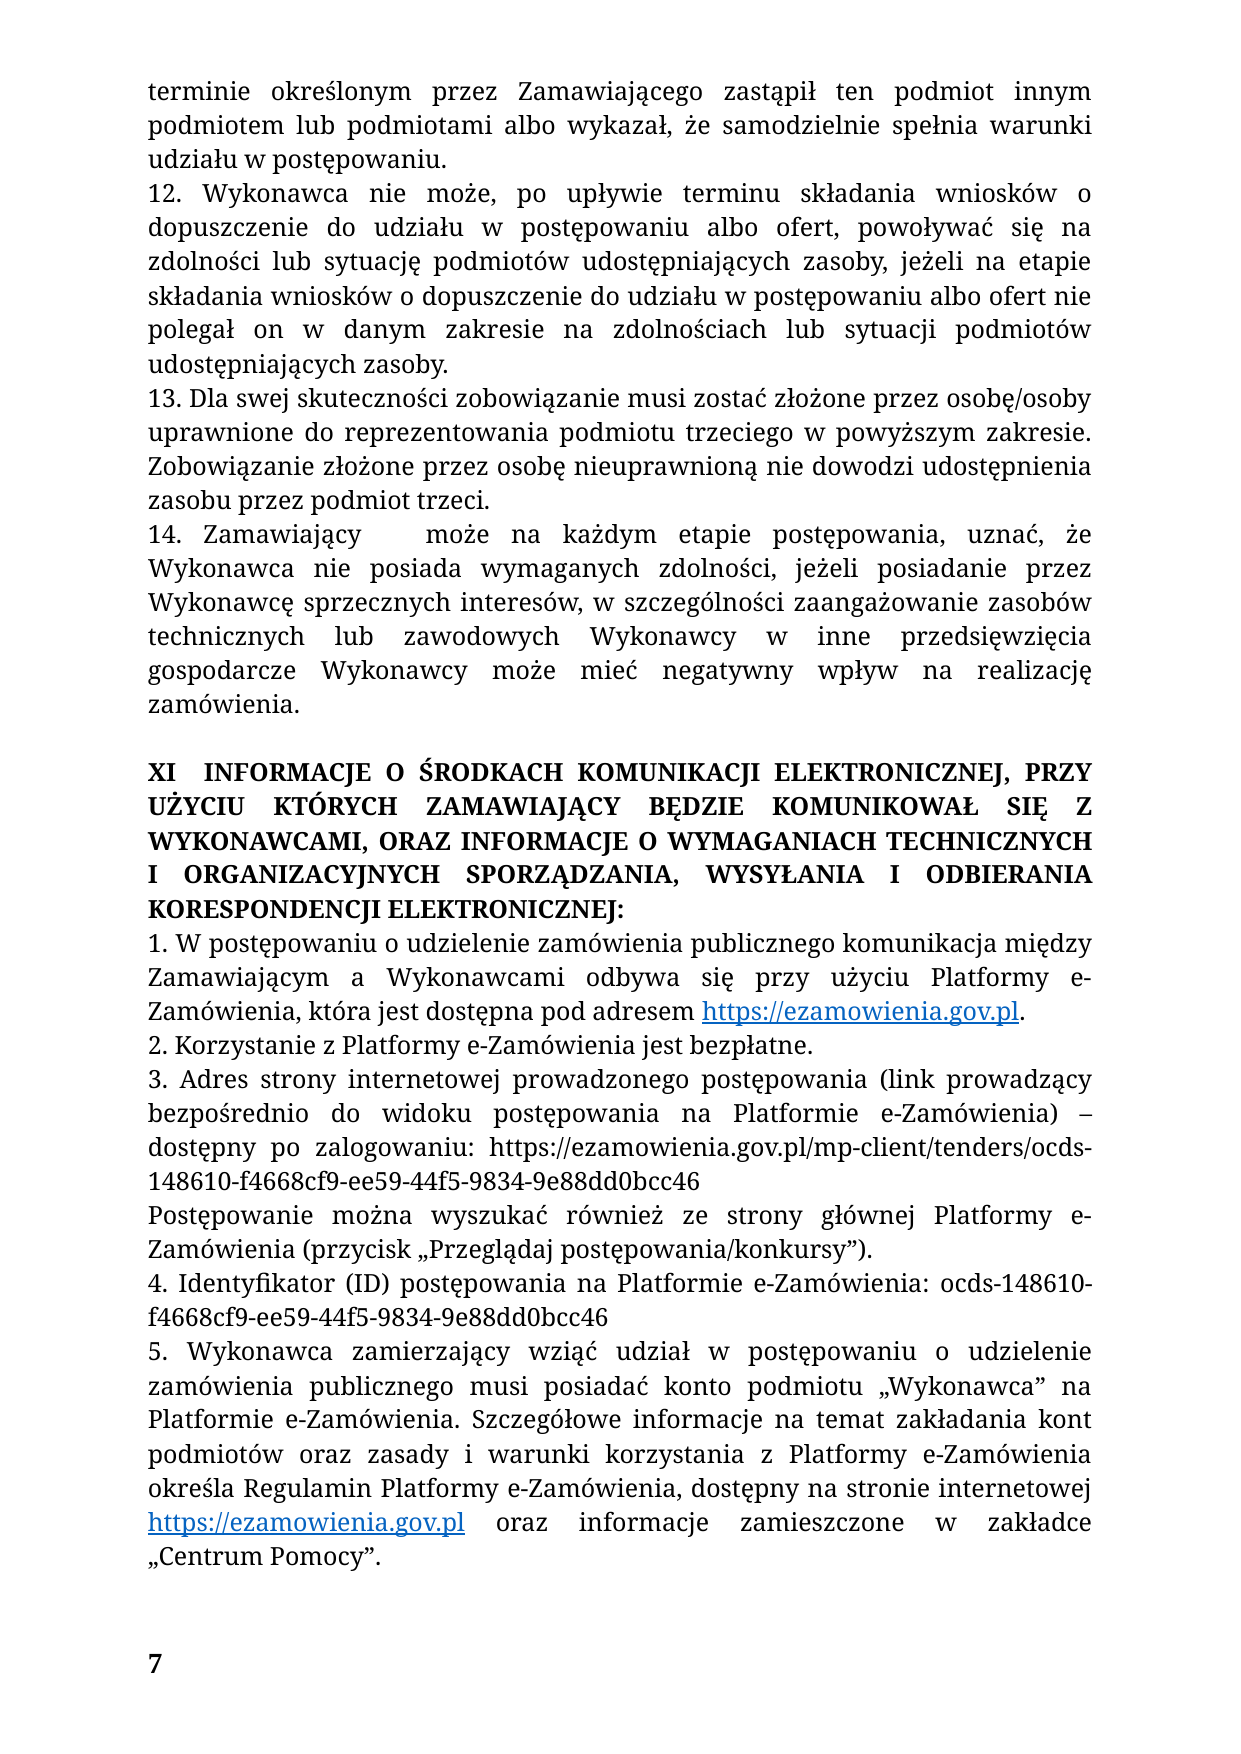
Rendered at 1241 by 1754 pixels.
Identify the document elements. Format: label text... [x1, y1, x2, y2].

text 4. Identyfikator (ID) postępowania na Platformie e-Zamówienia: ocds-148610-f4668cf9-ee59-44f5-9834-9e88dd0bcc46 [148, 1266, 1093, 1334]
text 2. Korzystanie z Platformy e-Zamówienia jest bezpłatne. [148, 1027, 1093, 1062]
text 3. Adres strony internetowej prowadzonego postępowania (link prowadzący bezpośrednio do widoku postępowania na Platformie e-Zamówienia) – dostępny po zalogowaniu: https://ezamowienia.gov.pl/mp-client/tenders/ocds-148610-f4668cf9-ee59-44f5-9834-9e88dd0bcc46 [148, 1062, 1093, 1198]
text XI INFORMACJE O ŚRODKACH KOMUNIKACJI ELEKTRONICZNEJ, PRZY UŻYCIU KTÓRYCH ZAMAWIAJĄCY BĘDZIE KOMUNIKOWAŁ SIĘ Z WYKONAWCAMI, ORAZ INFORMACJE O WYMAGANIACH TECHNICZNYCH I ORGANIZACYJNYCH SPORZĄDZANIA, WYSYŁANIA I ODBIERANIA KORESPONDENCJI ELEKTRONICZNEJ: [148, 755, 1093, 925]
text Postępowanie można wyszukać również ze strony głównej Platformy e-Zamówienia (przycisk „Przeglądaj postępowania/konkursy”). [148, 1198, 1093, 1266]
text 5. Wykonawca zamierzający wziąć udział w postępowaniu o udzielenie zamówienia publicznego musi posiadać konto podmiotu „Wykonawca” na Platformie e-Zamówienia. Szczegółowe informacje na temat zakładania kont podmiotów oraz zasady i warunki korzystania z Platformy e-Zamówienia określa Regulamin Platformy e-Zamówienia, dostępny na stronie internetowej https://ezamowienia.gov.pl oraz informacje zamieszczone w zakładce „Centrum Pomocy”. [148, 1334, 1093, 1572]
text 14. Zamawiający może na każdym etapie postępowania, uznać, że Wykonawca nie posiada wymaganych zdolności, jeżeli posiadanie przez Wykonawcę sprzecznych interesów, w szczególności zaangażowanie zasobów technicznych lub zawodowych Wykonawcy w inne przedsięwzięcia gospodarcze Wykonawcy może mieć negatywny wpływ na realizację zamówienia. [148, 517, 1093, 721]
text 1. W postępowaniu o udzielenie zamówienia publicznego komunikacja między Zamawiającym a Wykonawcami odbywa się przy użyciu Platformy e-Zamówienia, która jest dostępna pod adresem https://ezamowienia.gov.pl. [148, 925, 1093, 1027]
text 13. Dla swej skuteczności zobowiązanie musi zostać złożone przez osobę/osoby uprawnione do reprezentowania podmiotu trzeciego w powyższym zakresie. Zobowiązanie złożone przez osobę nieuprawnioną nie dowodzi udostępnienia zasobu przez podmiot trzeci. [148, 380, 1093, 517]
text 12. Wykonawca nie może, po upływie terminu składania wniosków o dopuszczenie do udziału w postępowaniu albo ofert, powoływać się na zdolności lub sytuację podmiotów udostępniających zasoby, jeżeli na etapie składania wniosków o dopuszczenie do udziału w postępowaniu albo ofert nie polegał on w danym zakresie na zdolnościach lub sytuacji podmiotów udostępniających zasoby. [148, 176, 1093, 380]
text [148, 74, 1093, 176]
